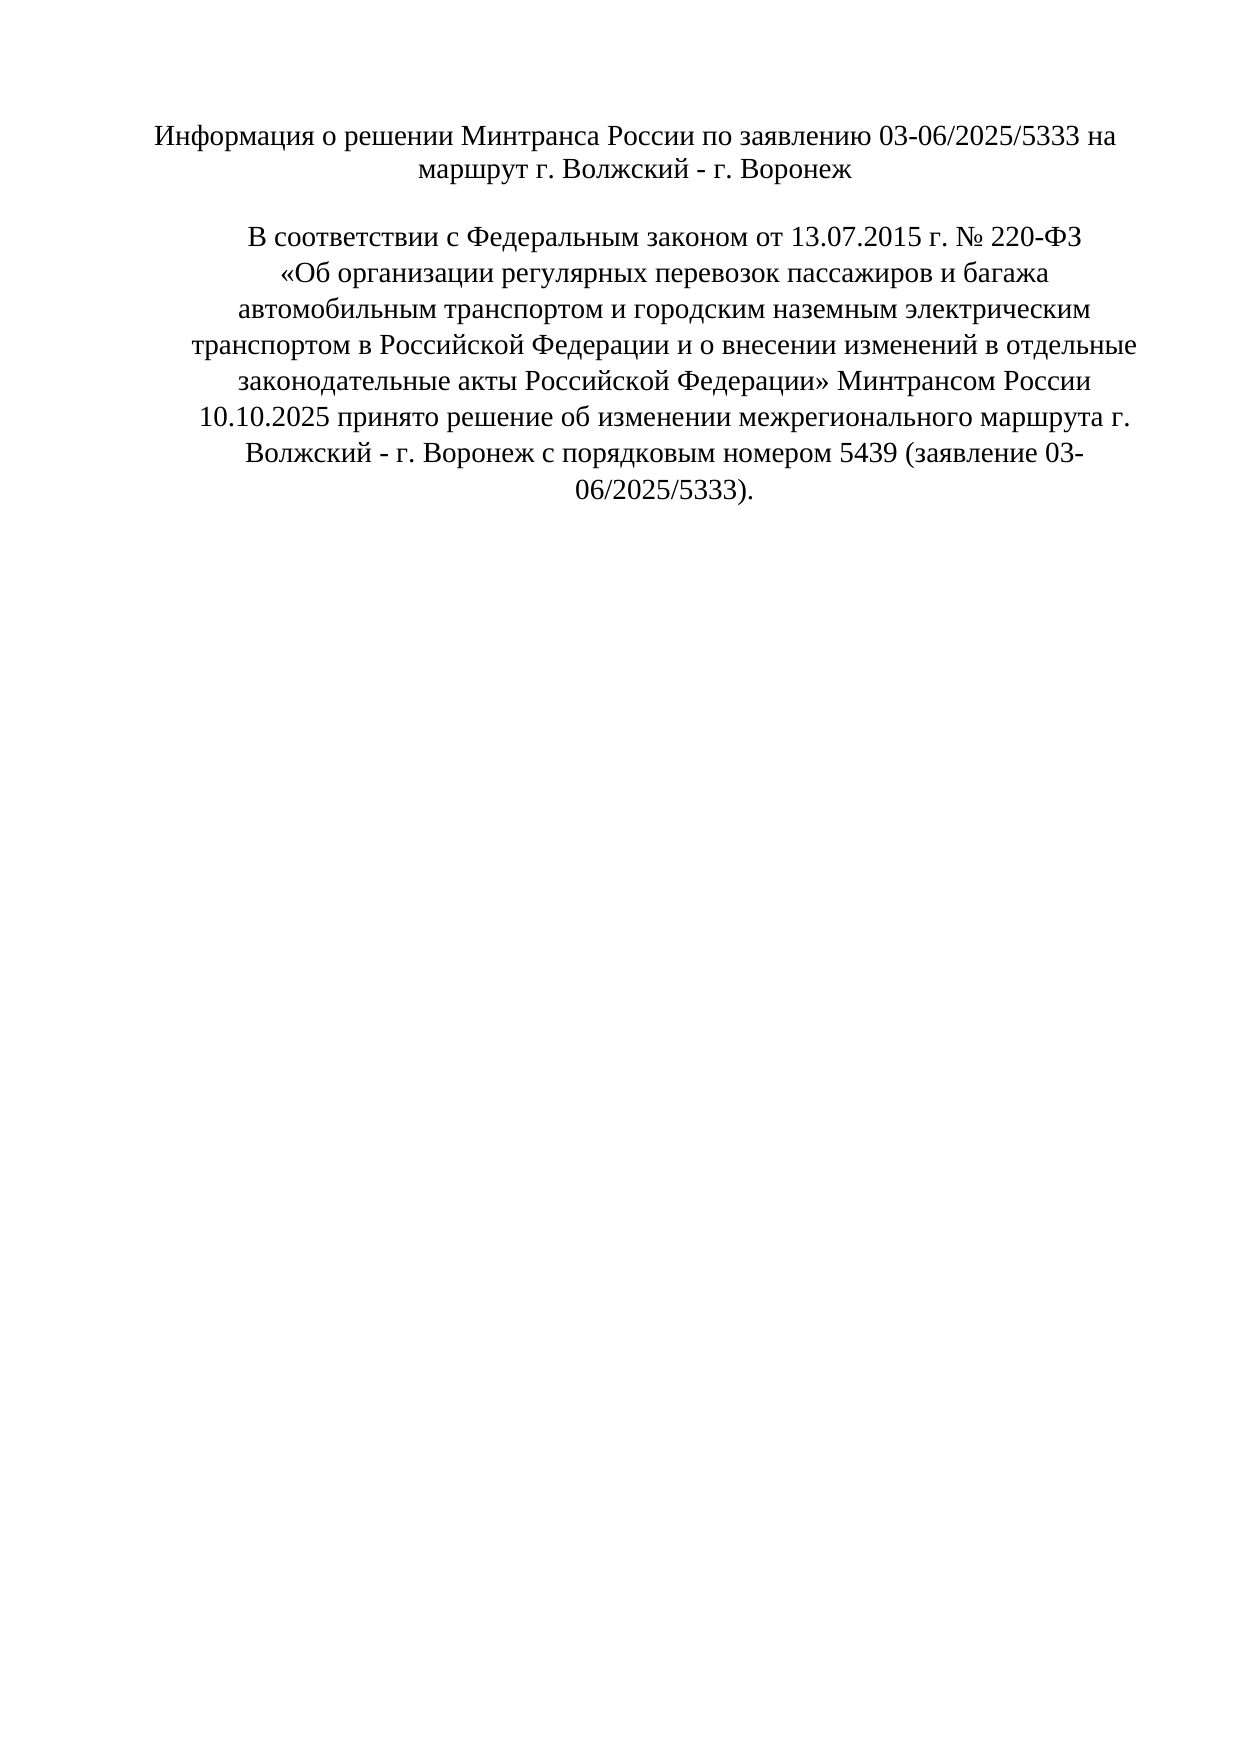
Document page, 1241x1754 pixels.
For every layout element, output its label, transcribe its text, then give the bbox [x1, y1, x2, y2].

text Информация о решении Минтранса России по заявлению 03-06/2025/5333 на маршрут г. Волжский - г. Воронеж [118, 118, 1152, 185]
text В соответствии с Федеральным законом от 13.07.2015 г. № 220-ФЗ «Об организации регулярных перевозок пассажиров и багажа автомобильным транспортом и городским наземным электрическим транспортом в Российской Федерации и о внесении изменений в отдельные законодательные акты Российской Федерации» Минтрансом России 10.10.2025 принято решение об изменении межрегионального маршрута г. Волжский - г. Воронеж с порядковым номером 5439 (заявление 03-06/2025/5333). [177, 219, 1152, 505]
